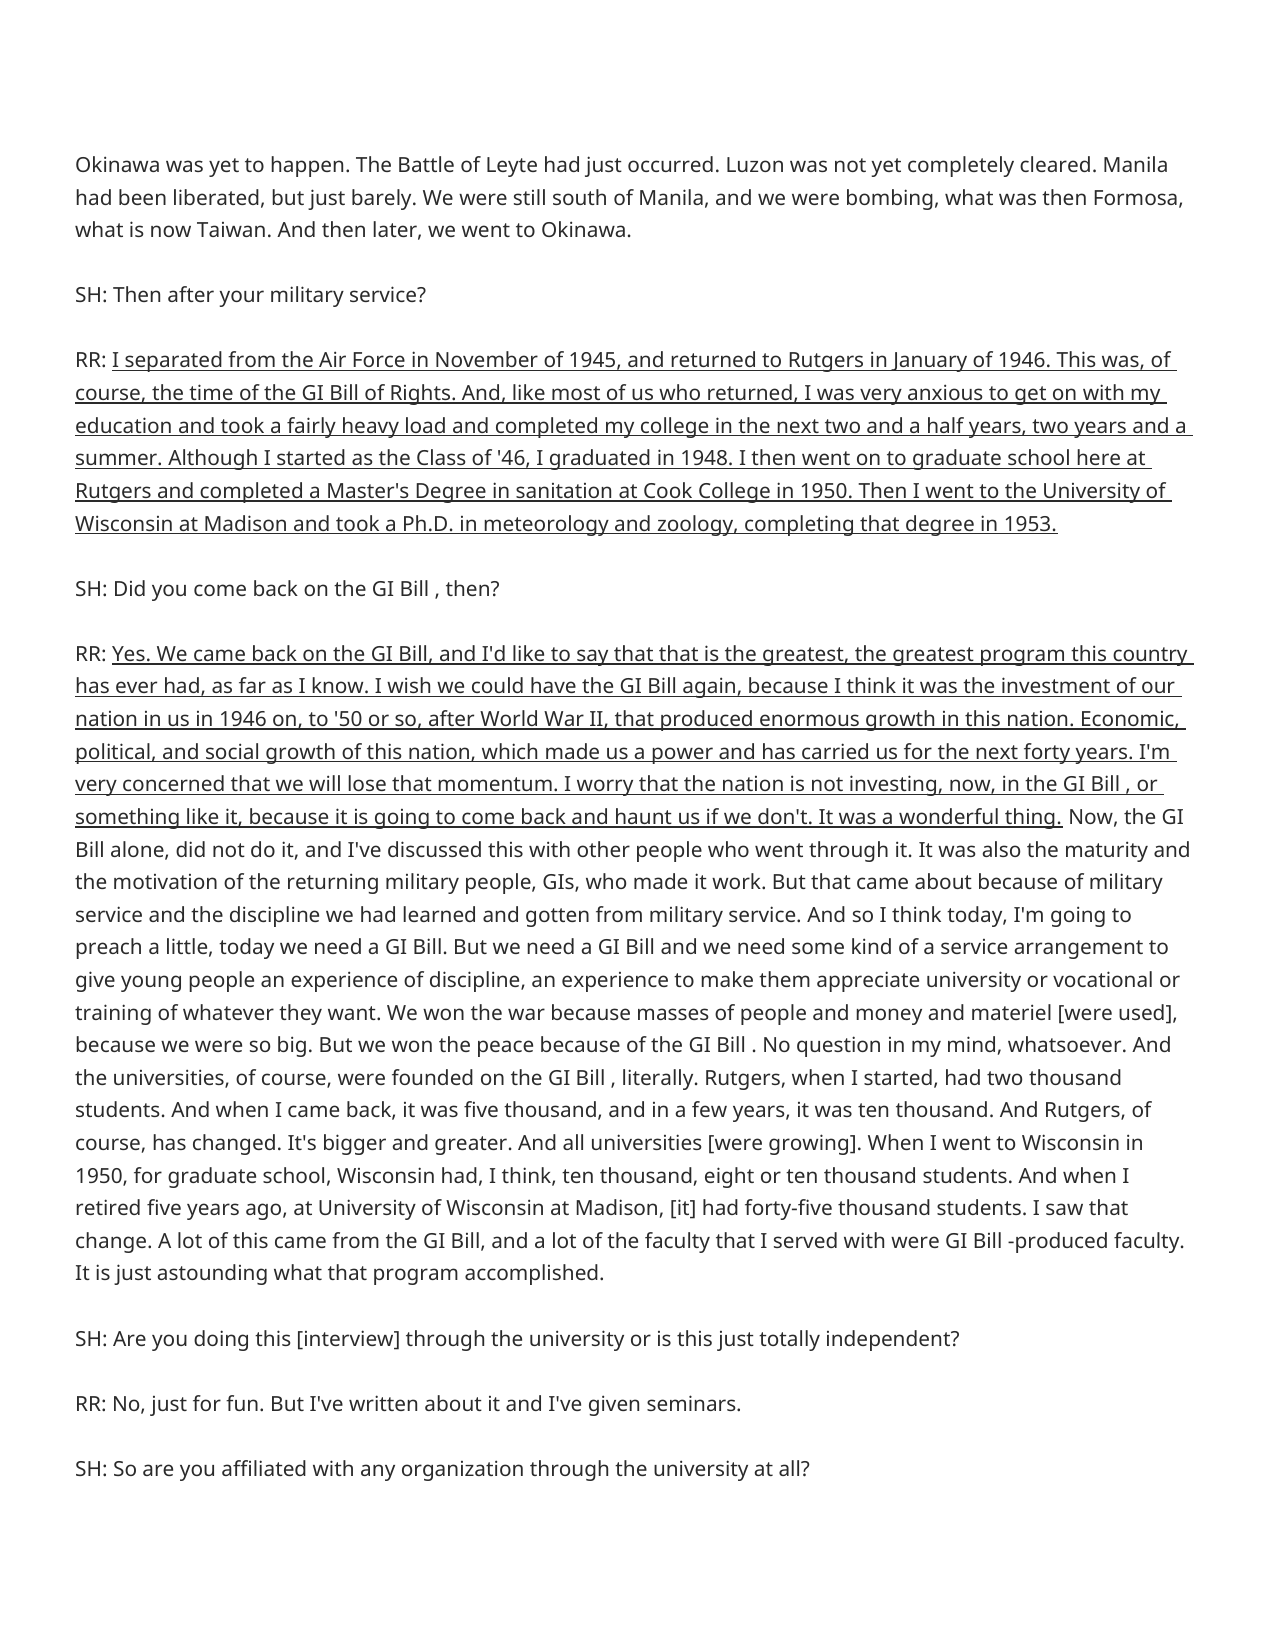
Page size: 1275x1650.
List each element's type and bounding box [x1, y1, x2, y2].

text [75, 150, 1200, 1483]
